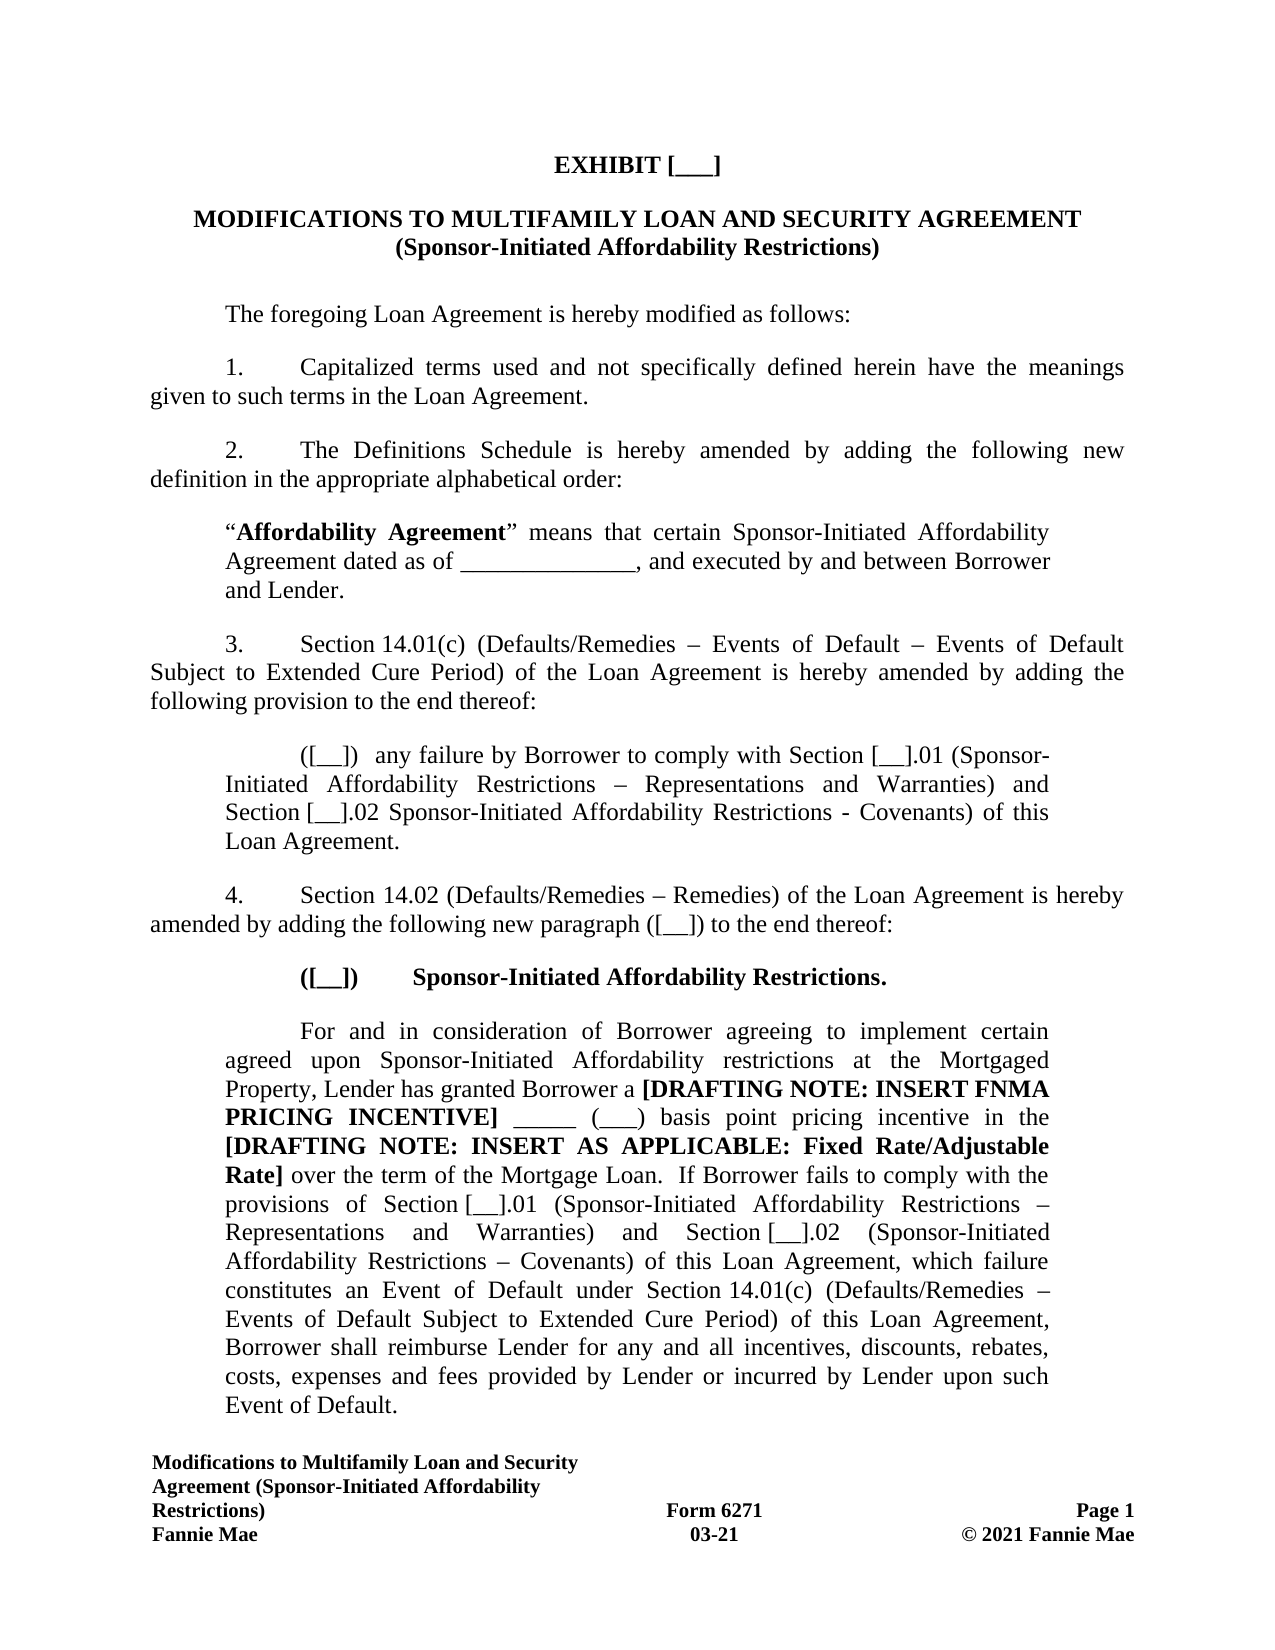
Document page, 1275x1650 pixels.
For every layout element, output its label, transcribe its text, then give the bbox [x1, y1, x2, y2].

list Capitalized terms used and not specifically defined herein have the meanings given to such terms in the Loan Agreement. [150, 352, 1125, 410]
list Section 14.02 (Defaults/Remedies – Remedies) of the Loan Agreement is hereby amended by adding the following new paragraph ([__]) to the end thereof: [150, 880, 1125, 937]
text “Affordability Agreement” means that certain Sponsor-Initiated Affordability Agreement dated as of ______________, and executed by and between Borrower and Lender. [225, 517, 1050, 604]
list The Definitions Schedule is hereby amended by adding the following new definition in the appropriate alphabetical order: [150, 435, 1125, 492]
text The foregoing Loan Agreement is hereby modified as follows: [150, 299, 1125, 327]
text ([__]) any failure by Borrower to comply with Section [__].01 (Sponsor-Initiated Affordability Restrictions – Representations and Warranties) and Section [__].02 Sponsor-Initiated Affordability Restrictions - Covenants) of this Loan Agreement. [225, 740, 1050, 855]
text (Sponsor-Initiated Affordability Restrictions) [150, 232, 1125, 261]
list Section 14.01(c) (Defaults/Remedies – Events of Default – Events of Default Subject to Extended Cure Period) of the Loan Agreement is hereby amended by adding the following provision to the end thereof: [150, 629, 1125, 715]
text MODIFICATIONS TO MULTIFAMILY LOAN AND SECURITY AGREEMENT [150, 204, 1125, 232]
text EXHIBIT [___] [150, 150, 1125, 179]
text For and in consideration of Borrower agreeing to implement certain agreed upon Sponsor-Initiated Affordability restrictions at the Mortgaged Property, Lender has granted Borrower a [DRAFTING NOTE: INSERT FNMA PRICING INCENTIVE] _____ (___) basis point pricing incentive in the [DRAFTING NOTE: INSERT AS APPLICABLE: Fixed Rate/Adjustable Rate] over the term of the Mortgage Loan. If Borrower fails to comply with the provisions of Section [__].01 (Sponsor-Initiated Affordability Restrictions – Representations and Warranties) and Section [__].02 (Sponsor-Initiated Affordability Restrictions – Covenants) of this Loan Agreement, which failure constitutes an Event of Default under Section 14.01(c) (Defaults/Remedies – Events of Default Subject to Extended Cure Period) of this Loan Agreement, Borrower shall reimburse Lender for any and all incentives, discounts, rebates, costs, expenses and fees provided by Lender or incurred by Lender upon such Event of Default. [225, 1016, 1050, 1419]
text ([__]) Sponsor-Initiated Affordability Restrictions. [225, 962, 1125, 991]
